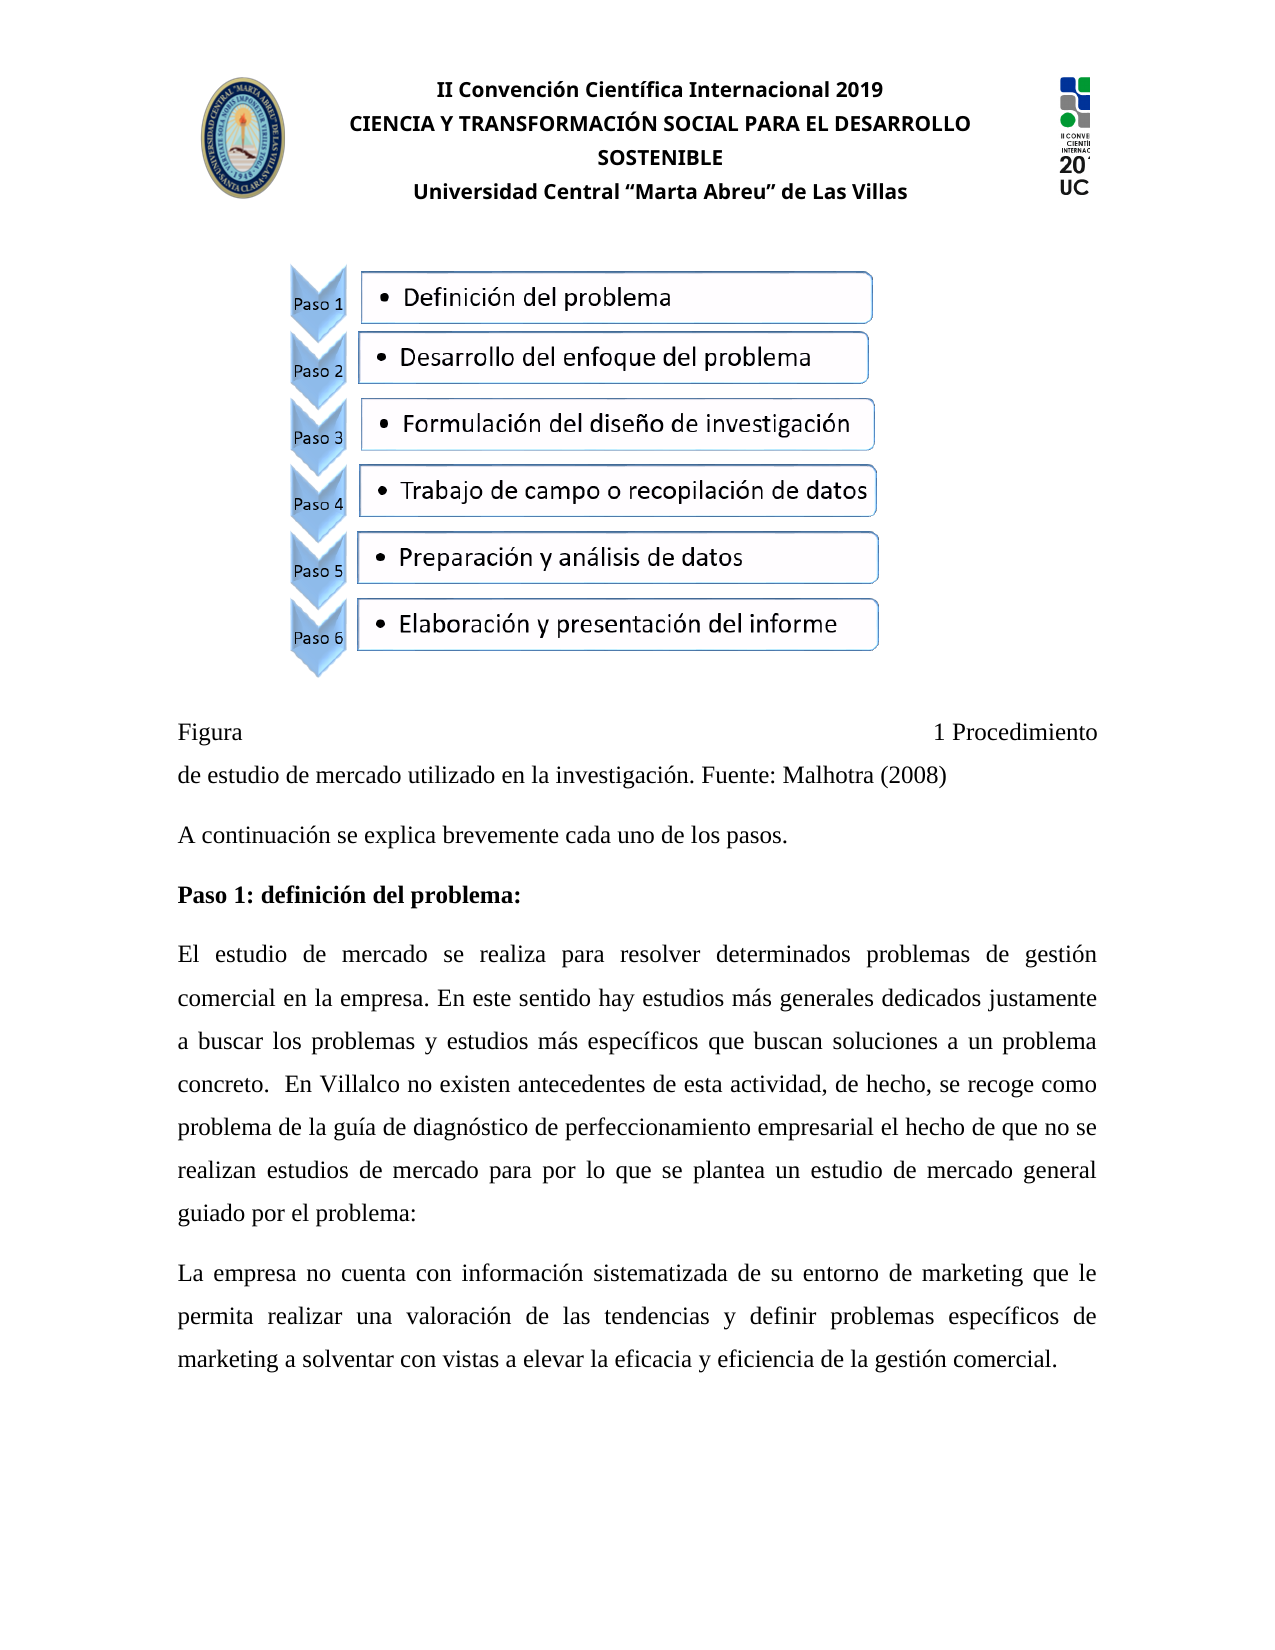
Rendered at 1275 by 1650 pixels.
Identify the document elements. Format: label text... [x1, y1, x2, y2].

picture [1057, 74, 1090, 198]
text La empresa no cuenta con información sistematizada de su entorno de marketing que le permita realizar una valoración de las tendencias y definir problemas específicos de marketing a solventar con vistas a elevar la eficacia y eficiencia de la gestión comercial. [177, 1258, 1098, 1373]
text A continuación se explica brevemente cada uno de los pasos. [177, 820, 1098, 849]
text Paso 1: definición del problema: [177, 880, 1098, 908]
text El estudio de mercado se realiza para resolver determinados problemas de gestión comercial en la empresa. En este sentido hay estudios más generales dedicados justamente a buscar los problemas y estudios más específicos que buscan soluciones a un problema concreto. En Villalco no existen antecedentes de esta actividad, de hecho, se recoge como problema de la guía de diagnóstico de perfeccionamiento empresarial el hecho de que no se realizan estudios de mercado para por lo que se plantea un estudio de mercado general guiado por el problema: [177, 939, 1098, 1227]
picture [276, 256, 914, 694]
text Figura 1 Procedimiento de estudio de mercado utilizado en la investigación. Fuente: Malhotra (2008) [177, 717, 1098, 789]
picture [200, 76, 286, 200]
